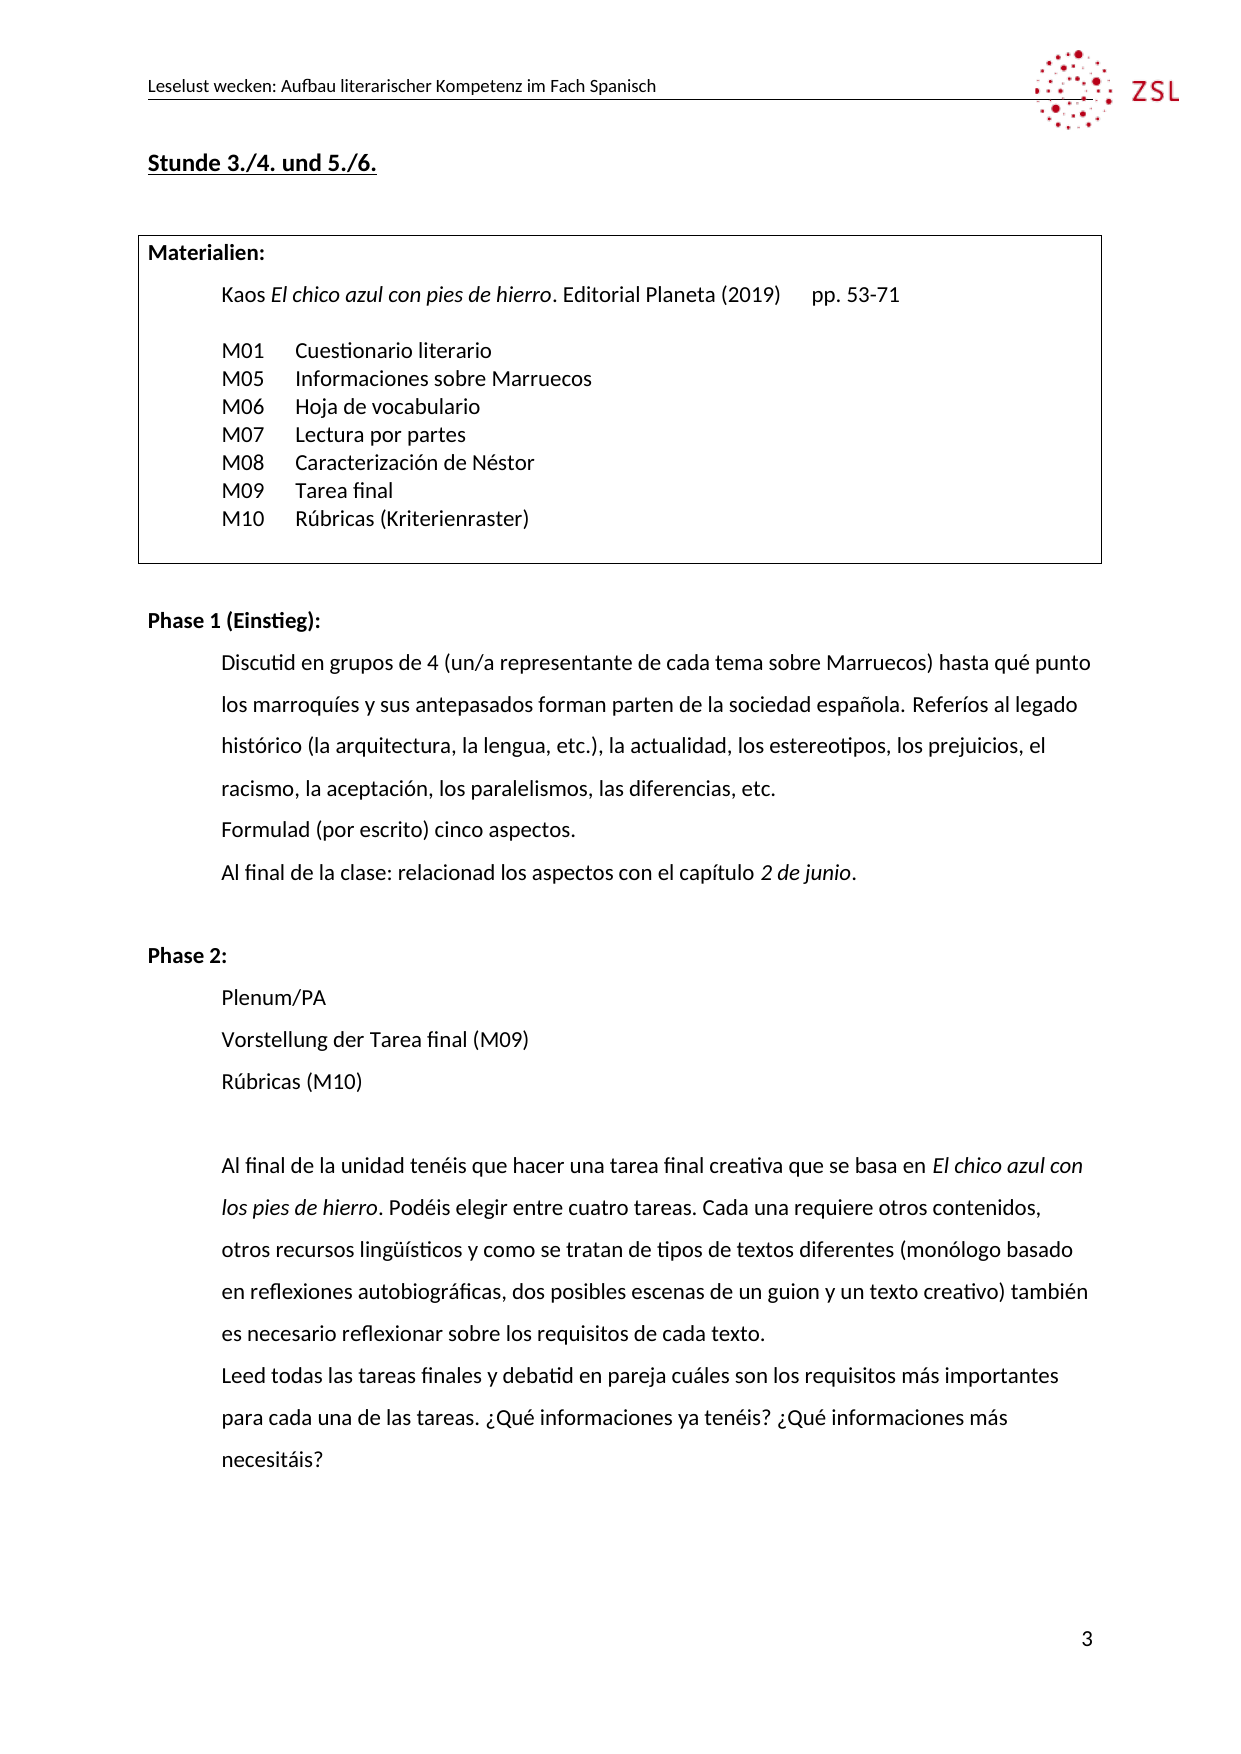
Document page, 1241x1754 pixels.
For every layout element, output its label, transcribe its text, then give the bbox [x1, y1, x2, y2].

text Al final de la clase: relacionad los aspectos con el capítulo 2 de junio. [221, 858, 1093, 886]
text Phase 2: [148, 942, 1093, 969]
text M07 Lectura por partes [148, 421, 1093, 448]
text Phase 1 (Einstieg): [148, 606, 1093, 634]
text M09 Tarea final [148, 477, 1093, 504]
text M06 Hoja de vocabulario [148, 392, 1093, 421]
picture [1031, 49, 1179, 130]
text M08 Caracterización de Néstor [148, 448, 1093, 477]
text Kaos El chico azul con pies de hierro. Editorial Planeta (2019) pp. 53-71 [139, 277, 1101, 308]
text Discutid en grupos de 4 (un/a representante de cada tema sobre Marruecos) hasta qué punto los marroquíes y sus antepasados forman parten de la sociedad española. Referíos al legado histórico (la arquitectura, la lengua, etc.), la actualidad, los estereotipos, los prejuicios, el racismo, la aceptación, los paralelismos, las diferencias, etc. [221, 648, 1093, 802]
text M05 Informaciones sobre Marruecos [148, 364, 1093, 392]
text Plenum/PA [221, 983, 1093, 1012]
text Al final de la unidad tenéis que hacer una tarea final creativa que se basa en El chico azul con los pies de hierro. Podéis elegir entre cuatro tareas. Cada una requiere otros contenidos, otros recursos lingüísticos y como se tratan de tipos de textos diferentes (monólogo basado en reflexiones autobiográficas, dos posibles escenas de un guion y un texto creativo) también es necesario reflexionar sobre los requisitos de cada texto. [221, 1151, 1093, 1347]
text Vorstellung der Tarea final (M09) [221, 1026, 1093, 1053]
text Rúbricas (M10) [221, 1067, 1093, 1096]
text Stunde 3./4. und 5./6. [148, 148, 1093, 178]
text Leed todas las tareas finales y debatid en pareja cuáles son los requisitos más importantes para cada una de las tareas. ¿Qué informaciones ya tenéis? ¿Qué informaciones más necesitáis? [221, 1361, 1093, 1473]
text Formulad (por escrito) cinco aspectos. [221, 816, 1093, 844]
text Materialien: [139, 236, 1101, 266]
text M10 Rúbricas (Kriterienraster) [148, 504, 1093, 533]
text M01 Cuestionario literario [148, 336, 1093, 364]
